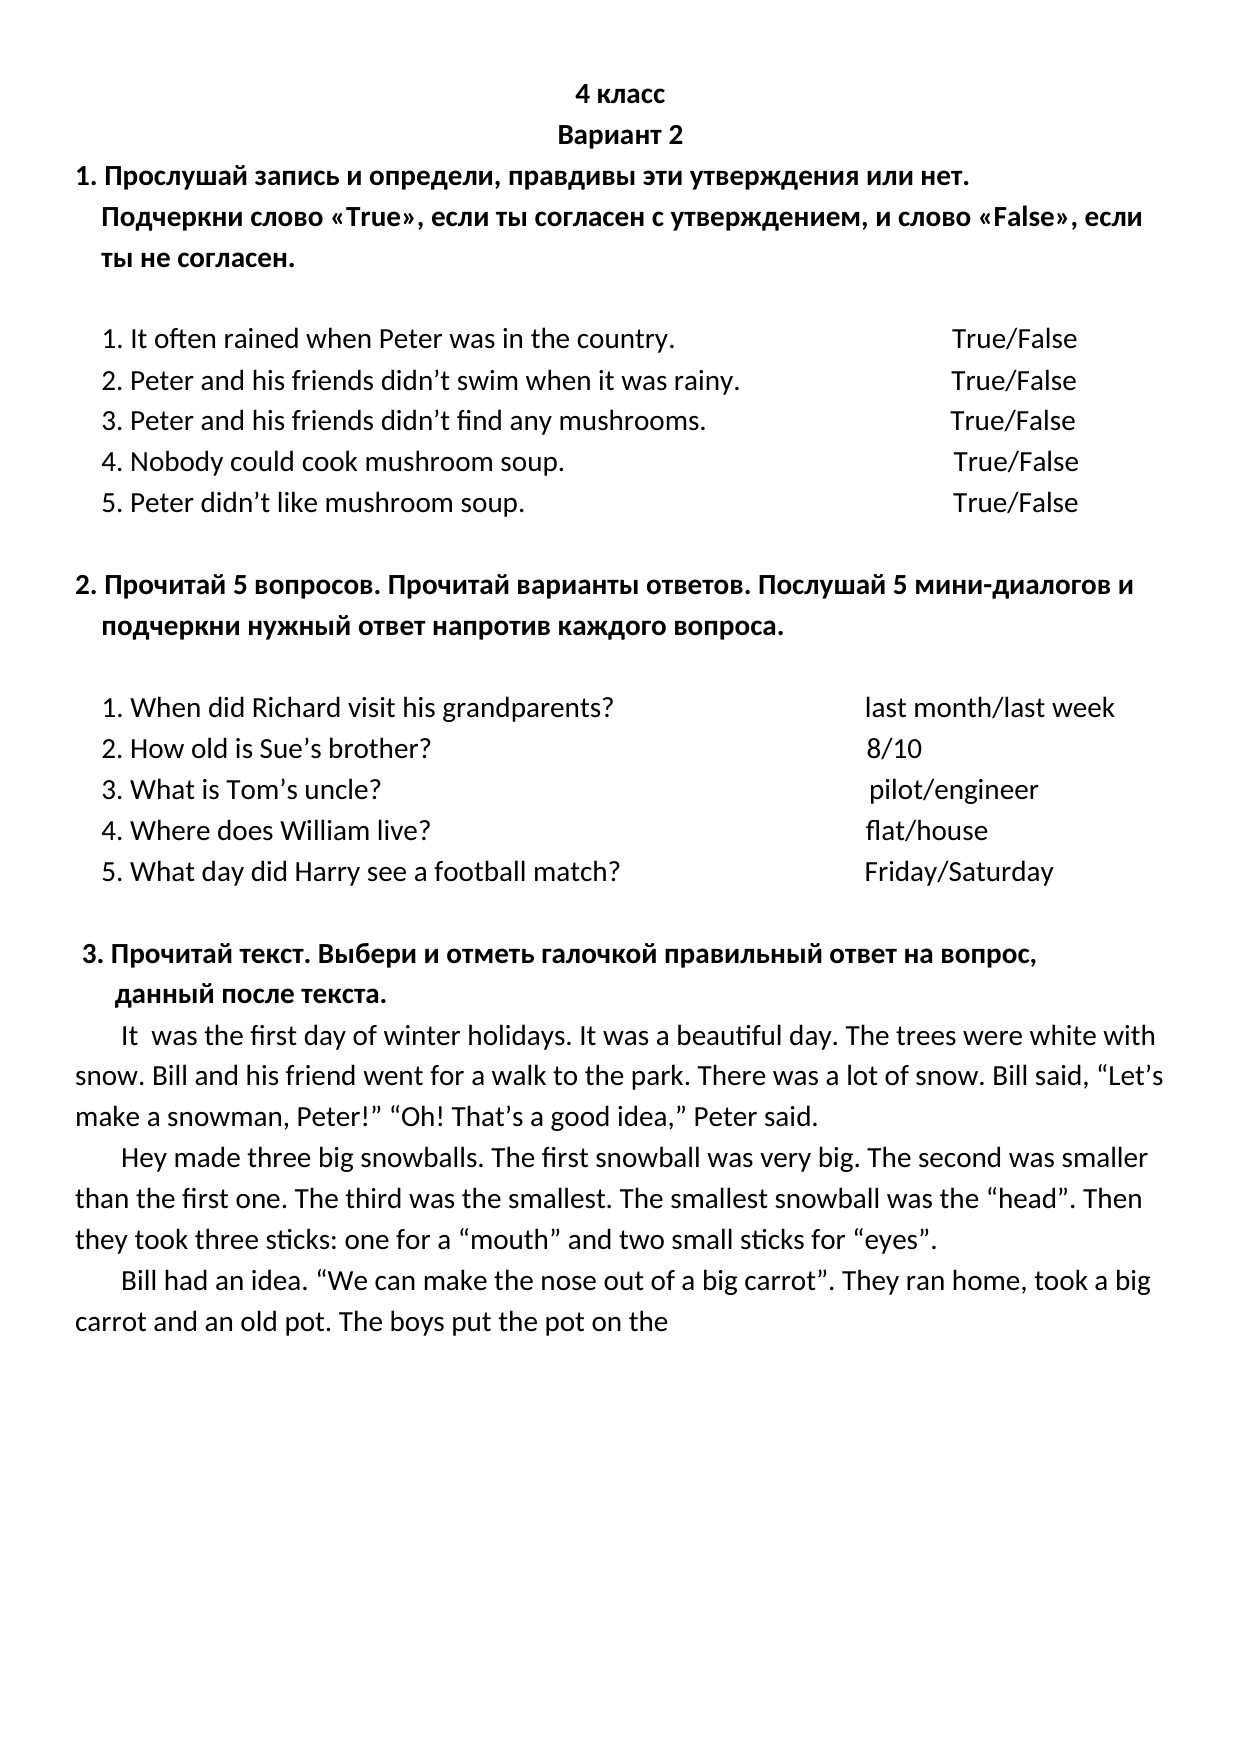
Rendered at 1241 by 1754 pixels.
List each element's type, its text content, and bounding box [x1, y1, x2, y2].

text Hey made three big snowballs. The first snowball was very big. The second was smaller than the first one. The third was the smallest. The smallest snowball was the “head”. Then they took three sticks: one for a “mouth” and two small sticks for “eyes”. [75, 1139, 1165, 1257]
text 2. Прочитай 5 вопросов. Прочитай варианты ответов. Послушай 5 мини-диалогов и [75, 566, 1165, 602]
text Bill had an idea. “We can make the nose out of a big carrot”. They ran home, took a big carrot and an old pot. The boys put the pot on the [75, 1262, 1165, 1339]
text Подчеркни слово «True», если ты согласен с утверждением, и слово «False», если [75, 198, 1165, 233]
text 2. How old is Sue’s brother? 8/10 [75, 730, 1165, 766]
text 1. Прослушай запись и определи, правдивы эти утверждения или нет. [75, 157, 1165, 192]
text 5. What day did Harry see a football match? Friday/Saturday [75, 853, 1165, 888]
text 3. Прочитай текст. Выбери и отметь галочкой правильный ответ на вопрос, [75, 935, 1165, 970]
text ты не согласен. [75, 239, 1165, 274]
text It was the first day of winter holidays. It was a beautiful day. The trees were white with snow. Bill and his friend went for a walk to the park. There was a lot of snow. Bill said, “Let’s make a snowman, Peter!” “Oh! That’s a good idea,” Peter said. [75, 1017, 1165, 1134]
text 4. Nobody could cook mushroom soup. True/False [75, 443, 1165, 479]
text Вариант 2 [75, 116, 1165, 152]
text 1. It often rained when Peter was in the country. True/False [75, 321, 1165, 356]
text 4. Where does William live? flat/house [75, 812, 1165, 847]
text 2. Peter and his friends didn’t swim when it was rainy. True/False [75, 362, 1165, 397]
text 1. When did Richard visit his grandparents? last month/last week [75, 689, 1165, 725]
text подчеркни нужный ответ напротив каждого вопроса. [75, 607, 1165, 643]
text 3. Peter and his friends didn’t find any mushrooms. True/False [75, 402, 1165, 438]
text 3. What is Tom’s uncle? pilot/engineer [75, 771, 1165, 807]
text 4 класс [75, 75, 1165, 111]
text данный после текста. [75, 976, 1165, 1011]
text 5. Peter didn’t like mushroom soup. True/False [75, 484, 1165, 520]
